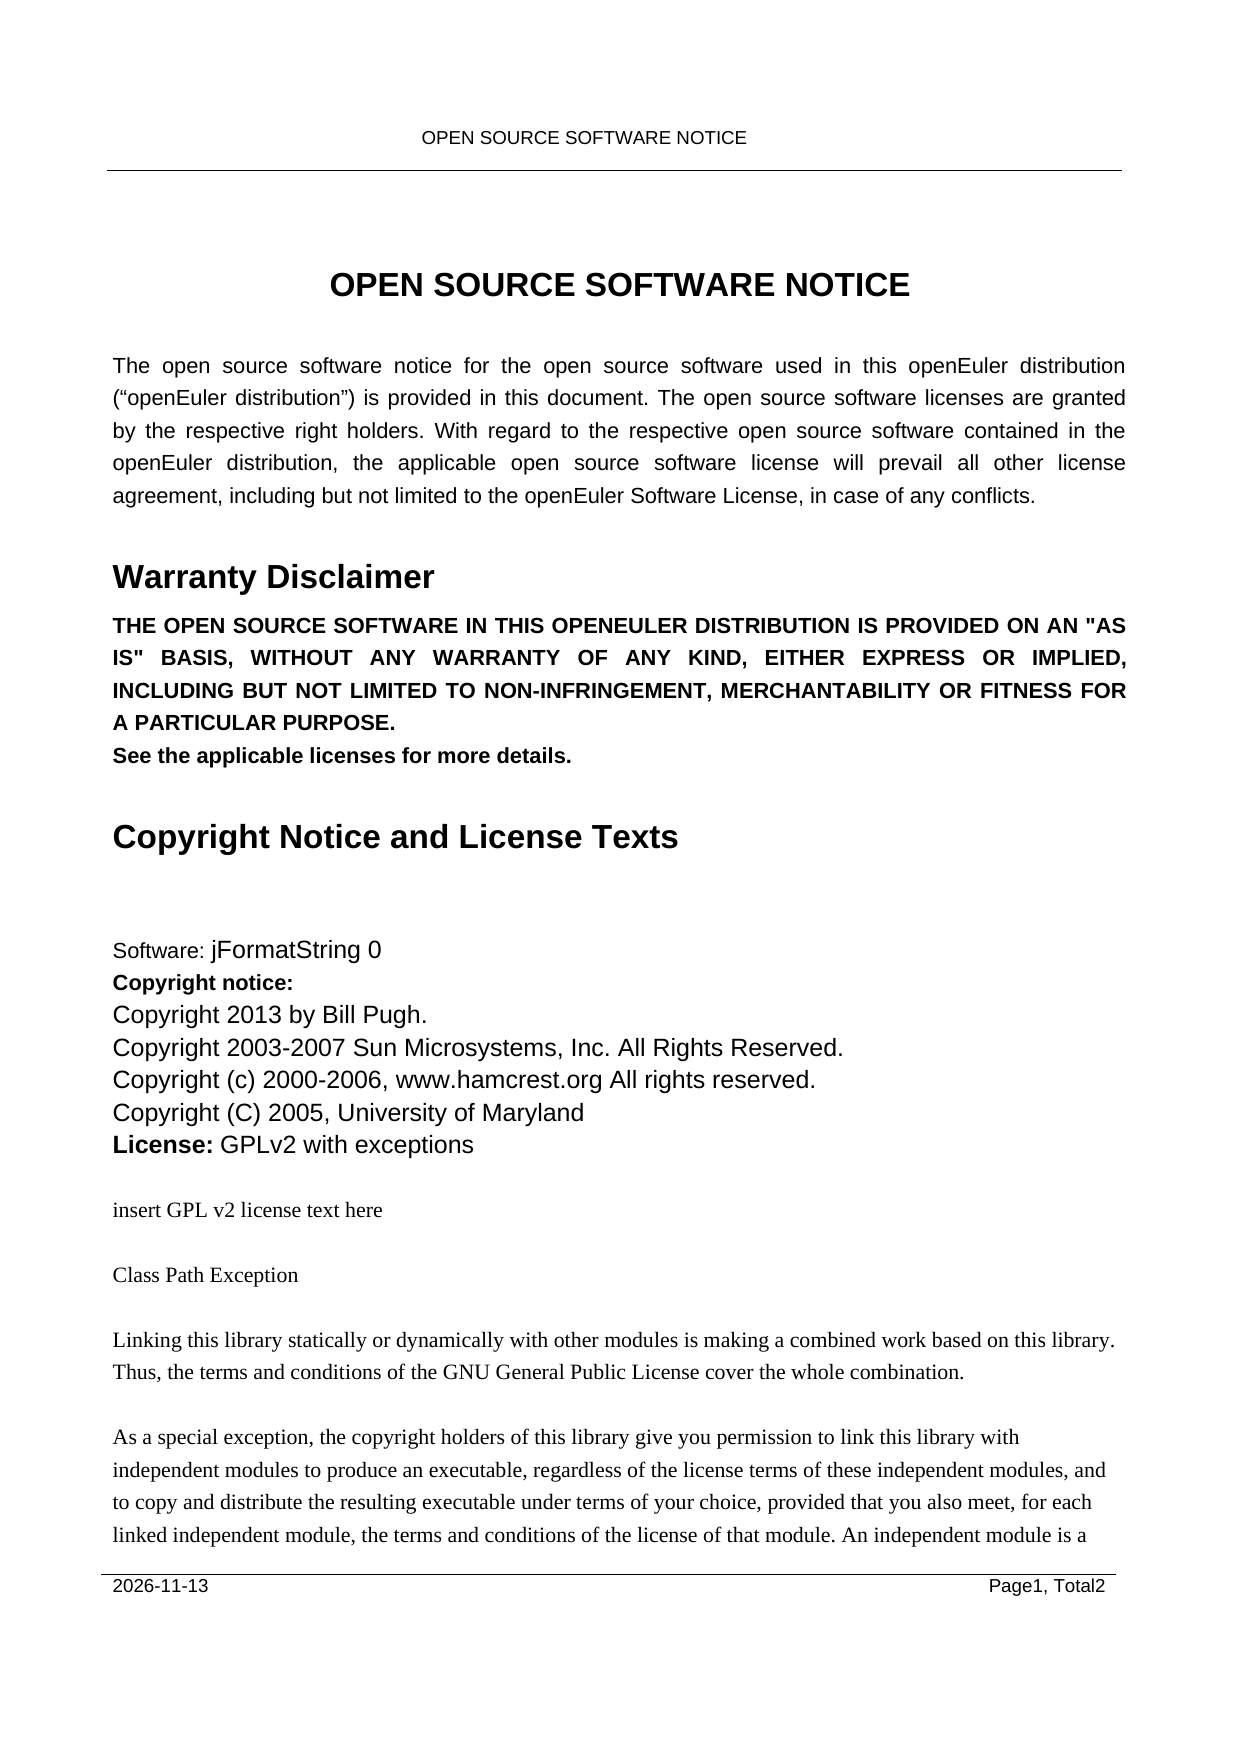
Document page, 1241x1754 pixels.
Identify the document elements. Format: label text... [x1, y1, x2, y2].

text THE OPEN SOURCE SOFTWARE IN THIS OPENEULER DISTRIBUTION IS PROVIDED ON AN "AS IS" BASIS, WITHOUT ANY WARRANTY OF ANY KIND, EITHER EXPRESS OR IMPLIED, INCLUDING BUT NOT LIMITED TO NON-INFRINGEMENT, MERCHANTABILITY OR FITNESS FOR A PARTICULAR PURPOSE. See the applicable licenses for more details. [112, 609, 1128, 771]
text Copyright 2013 by Bill Pugh. [112, 998, 1128, 1031]
text Copyright 2003-2007 Sun Microsystems, Inc. All Rights Reserved. [112, 1031, 1128, 1063]
text Copyright notice: [112, 966, 1128, 998]
text The open source software notice for the open source software used in this openEuler distribution (“openEuler distribution”) is provided in this document. The open source software licenses are granted by the respective right holders. With regard to the respective open source software contained in the openEuler distribution, the applicable open source software license will prevail all other license agreement, including but not limited to the openEuler Software License, in case of any conflicts. [112, 349, 1128, 511]
text OPEN SOURCE SOFTWARE NOTICE [112, 251, 1128, 316]
text Copyright Notice and License Texts [112, 804, 1128, 869]
text Copyright (C) 2005, University of Maryland [112, 1096, 1128, 1128]
text Software: jFormatString 0 [112, 933, 1128, 966]
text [112, 1128, 1128, 1551]
text Warranty Disclaimer [112, 544, 1128, 609]
text Copyright (c) 2000-2006, www.hamcrest.org All rights reserved. [112, 1063, 1128, 1096]
